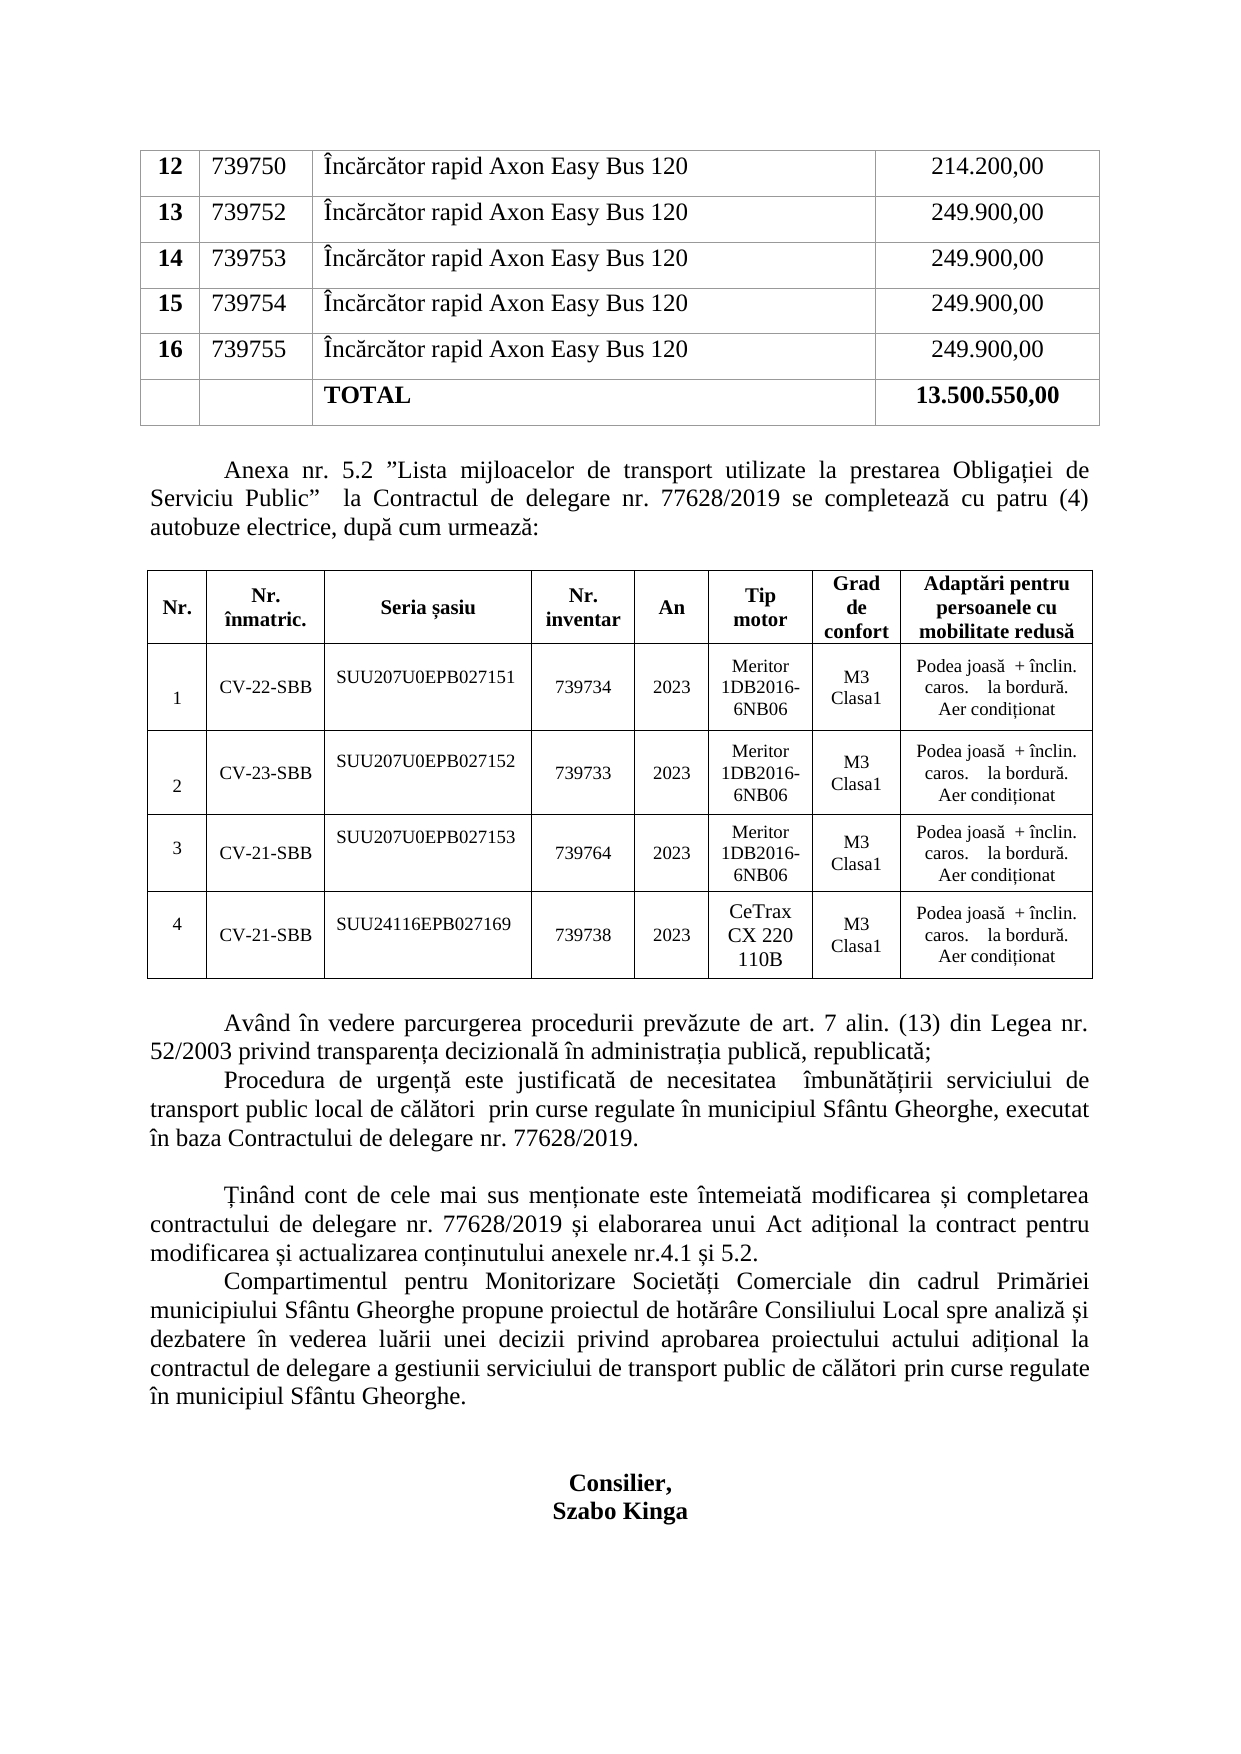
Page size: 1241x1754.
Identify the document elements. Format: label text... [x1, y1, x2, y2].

table_cell TOTAL [313, 380, 875, 425]
table_cell Podea joasă + înclin. caros. la bordură. Aer condiționat [901, 644, 1092, 730]
table_cell 739750 [200, 151, 312, 196]
table_cell CV-22-SBB [207, 644, 324, 730]
table_cell 739755 [200, 334, 312, 379]
table_cell 249.900,00 [876, 243, 1099, 287]
table_cell SUU207U0EPB027151 [325, 644, 531, 730]
text Anexa nr. 5.2 ”Lista mijloacelor de transport utilizate la prestarea Obligației de Serviciu Public” la Contractul de delegare nr. 77628/2019 se completează cu patru (4) autobuze electrice, după cum urmează: [150, 455, 1090, 541]
text Având în vedere parcurgerea procedurii prevăzute de art. 7 alin. (13) din Legea nr. 52/2003 privind transparența decizională în administrația publică, republicată; [150, 1008, 1090, 1065]
table_cell 249.900,00 [876, 334, 1099, 379]
table_cell SUU207U0EPB027153 [325, 815, 531, 891]
table_cell 739734 [532, 644, 634, 730]
table_cell M3 Clasa1 [813, 644, 900, 730]
table_cell CV-21-SBB [207, 892, 324, 978]
table_cell 739733 [532, 731, 634, 814]
table_cell 14 [141, 243, 199, 287]
table_cell 2023 [635, 892, 708, 978]
table_cell 739753 [200, 243, 312, 287]
text Compartimentul pentru Monitorizare Societăți Comerciale din cadrul Primăriei municipiului Sfântu Gheorghe propune proiectul de hotărâre Consiliului Local spre analiză și dezbatere în vederea luării unei decizii privind aprobarea proiectului actului adițional la contractul de delegare a gestiunii serviciului de transport public de călători prin curse regulate în municipiul Sfântu Gheorghe. [150, 1266, 1090, 1410]
table_cell Încărcător rapid Axon Easy Bus 120 [313, 334, 875, 379]
table_cell 214.200,00 [876, 151, 1099, 196]
table_cell 12 [141, 151, 199, 196]
text Consilier, [150, 1468, 1090, 1496]
table_header Nr. inventar [532, 571, 634, 643]
table_header Nr. [148, 571, 206, 643]
table_cell Meritor 1DB2016-6NB06 [709, 644, 812, 730]
table_cell 13 [141, 197, 199, 242]
table_cell Podea joasă + înclin. caros. la bordură. Aer condiționat [901, 731, 1092, 814]
table_cell 16 [141, 334, 199, 379]
text Procedura de urgență este justificată de necesitatea îmbunătățirii serviciului de transport public local de călători prin curse regulate în municipiul Sfântu Gheorghe, executat în baza Contractului de delegare nr. 77628/2019. [150, 1065, 1090, 1151]
table_cell 2023 [635, 644, 708, 730]
table_cell Încărcător rapid Axon Easy Bus 120 [313, 151, 875, 196]
table_cell Podea joasă + înclin. caros. la bordură. Aer condiționat [901, 815, 1092, 891]
table_cell 15 [141, 289, 199, 333]
table_cell 4 [148, 892, 206, 978]
table_cell 3 [148, 815, 206, 891]
table_cell Meritor 1DB2016-6NB06 [709, 815, 812, 891]
table_cell 2023 [635, 731, 708, 814]
table_cell Încărcător rapid Axon Easy Bus 120 [313, 243, 875, 287]
table_cell Încărcător rapid Axon Easy Bus 120 [313, 197, 875, 242]
table_cell Podea joasă + înclin. caros. la bordură. Aer condiționat [901, 892, 1092, 978]
table_cell 739764 [532, 815, 634, 891]
table_header Tip motor [709, 571, 812, 643]
table_cell 249.900,00 [876, 197, 1099, 242]
table_cell 739738 [532, 892, 634, 978]
table_cell 13.500.550,00 [876, 380, 1099, 425]
table_cell SUU207U0EPB027152 [325, 731, 531, 814]
table_cell 2 [148, 731, 206, 814]
text Szabo Kinga [150, 1496, 1090, 1525]
table_header Seria șasiu [325, 571, 531, 643]
table_header Grad de confort [813, 571, 900, 643]
table_cell M3 Clasa1 [813, 892, 900, 978]
text Ținând cont de cele mai sus menționate este întemeiată modificarea și completarea contractului de delegare nr. 77628/2019 și elaborarea unui Act adițional la contract pentru modificarea și actualizarea conținutului anexele nr.4.1 și 5.2. [150, 1180, 1090, 1266]
table_cell 1 [148, 644, 206, 730]
table_cell CeTrax CX 220 110B [709, 892, 812, 978]
table_cell [200, 380, 312, 425]
table_cell CV-23-SBB [207, 731, 324, 814]
table_cell 739754 [200, 289, 312, 333]
table_header Adaptări pentru persoanele cu mobilitate redusă [901, 571, 1092, 643]
table_cell M3 Clasa1 [813, 815, 900, 891]
table_cell CV-21-SBB [207, 815, 324, 891]
table_cell Încărcător rapid Axon Easy Bus 120 [313, 289, 875, 333]
table_cell Meritor 1DB2016-6NB06 [709, 731, 812, 814]
table_cell [141, 380, 199, 425]
table_cell SUU24116EPB027169 [325, 892, 531, 978]
table_cell M3 Clasa1 [813, 731, 900, 814]
table_cell 739752 [200, 197, 312, 242]
table_cell 249.900,00 [876, 289, 1099, 333]
table_cell 2023 [635, 815, 708, 891]
table_header An [635, 571, 708, 643]
table_header Nr. înmatric. [207, 571, 324, 643]
